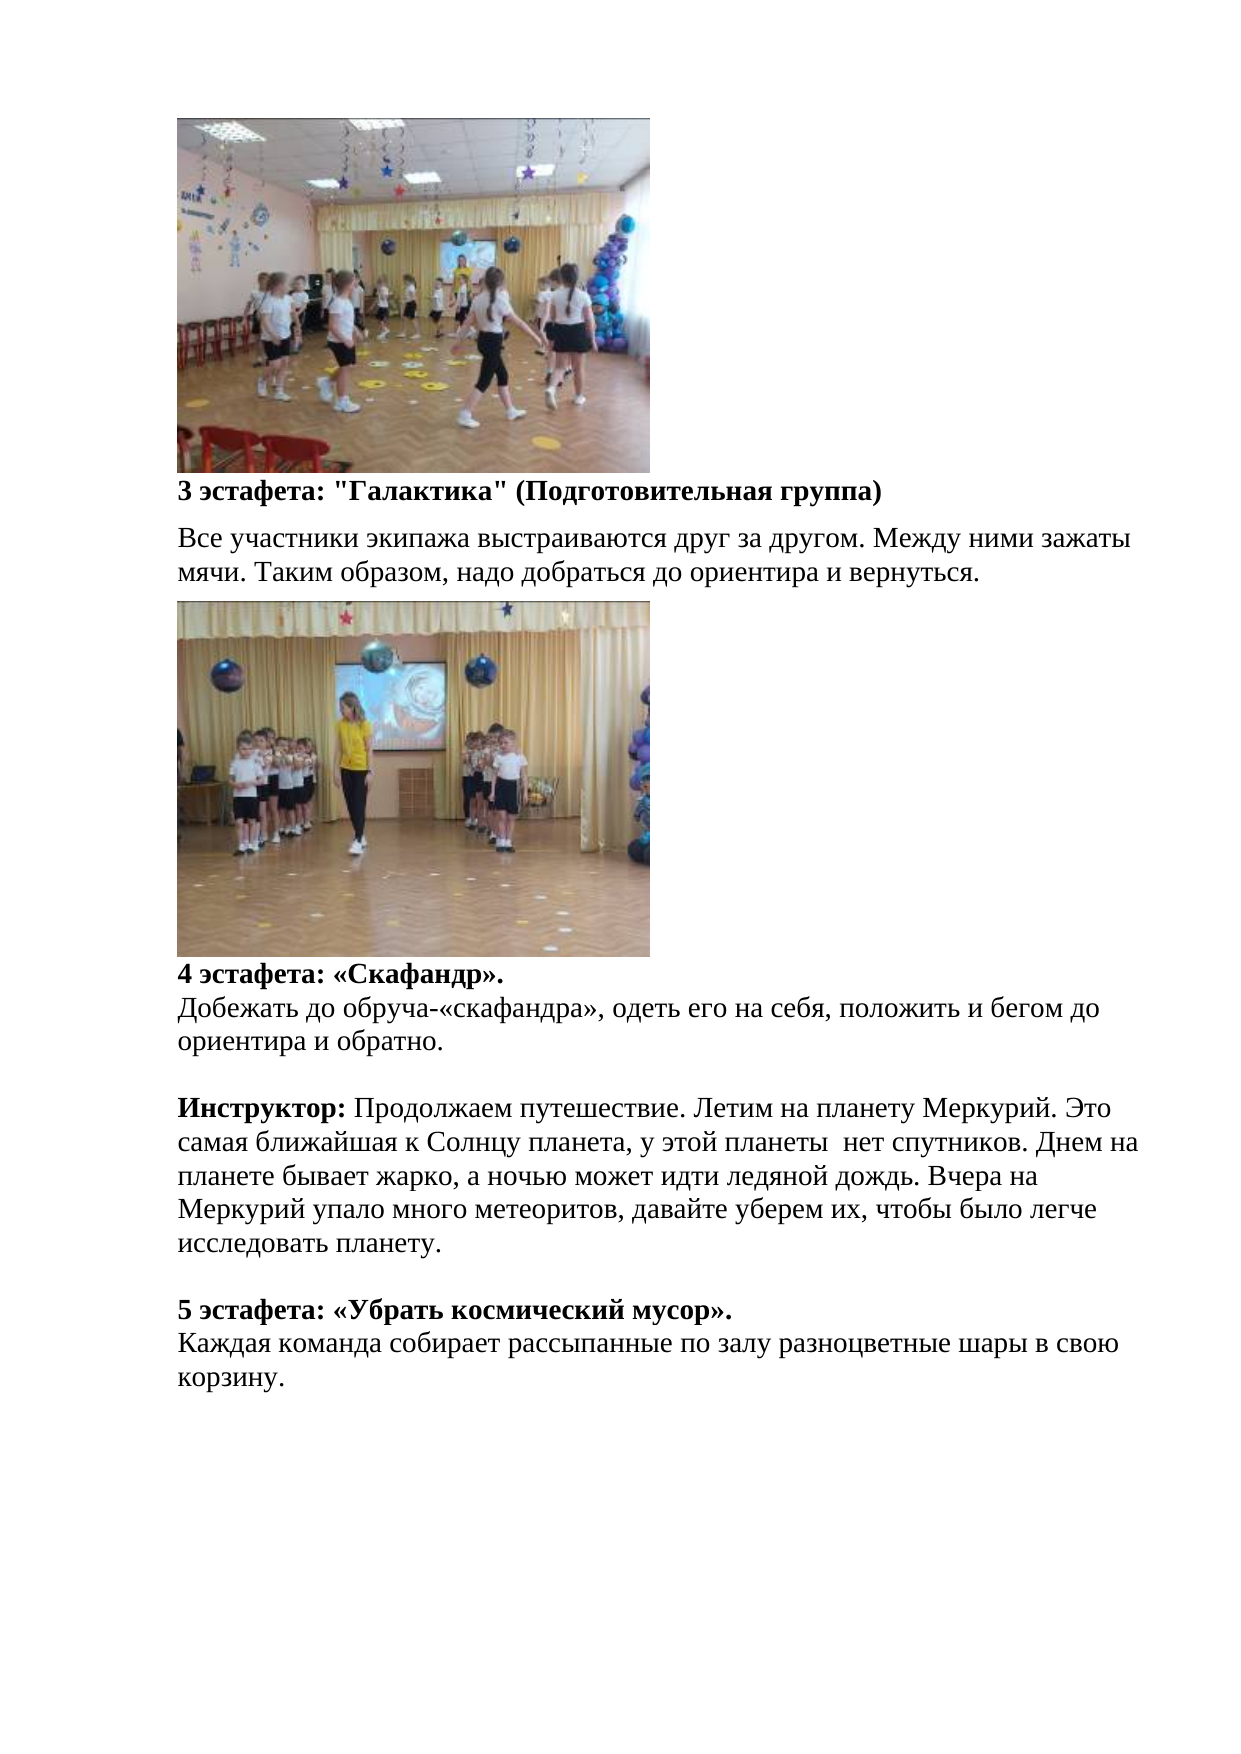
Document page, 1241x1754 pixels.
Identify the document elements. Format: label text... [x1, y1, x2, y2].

picture [177, 118, 650, 473]
picture [177, 601, 650, 957]
text 3 эстафета: "Галактика" (Подготовительная группа) [177, 473, 1152, 506]
text Все участники экипажа выстраиваются друг за другом. Между ними зажаты мячи. Таким образом, надо добраться до ориентира и вернуться. [177, 521, 1152, 588]
text Добежать до обруча-«скафандра», одеть его на себя, положить и бегом до ориентира и обратно. [177, 990, 1152, 1057]
text Каждая команда собирает рассыпанные по залу разноцветные шары в свою корзину. [285, 1325, 1152, 1392]
text Инструктор: Продолжаем путешествие. Летим на планету Меркурий. Это самая ближайшая к Солнцу планета, у этой планеты нет спутников. Днем на планете бывает жарко, а ночью может идти ледяной дождь. Вчера на Меркурий упало много метеоритов, давайте уберем их, чтобы было легче исследовать планету. 5 эстафета: «Убрать космический мусор». [177, 1091, 1152, 1325]
text 4 эстафета: «Скафандр». [177, 956, 1152, 990]
